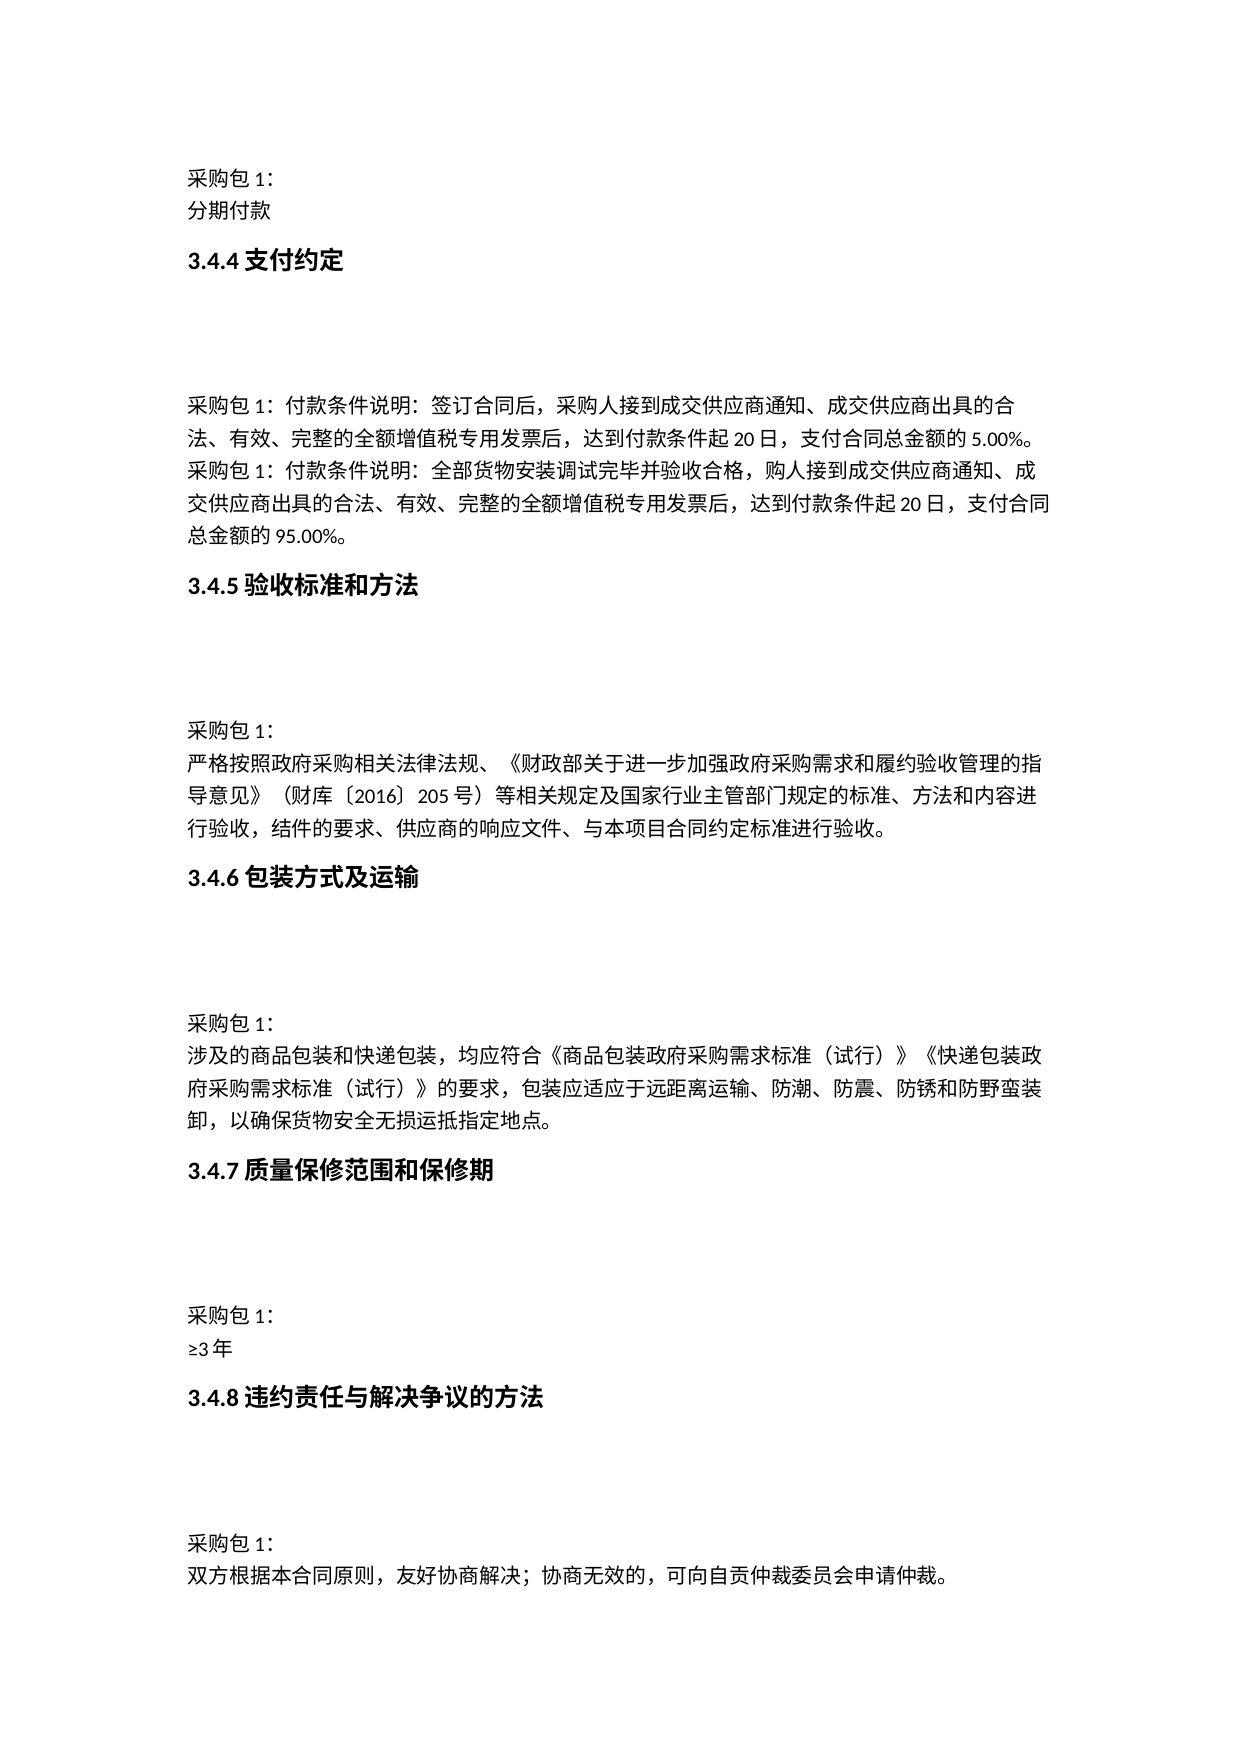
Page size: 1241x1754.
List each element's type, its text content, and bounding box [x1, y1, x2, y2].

text 采购包1： [187, 714, 1053, 747]
text 分期付款 [187, 194, 1053, 227]
text ≥3年 [187, 1332, 1053, 1364]
text 采购包1：付款条件说明：全部货物安装调试完毕并验收合格，购人接到成交供应商通知、成交供应商出具的合法、有效、完整的全额增值税专用发票后，达到付款条件起20日，支付合同总金额的95.00%。 [187, 454, 1053, 552]
text 3.4.6包装方式及运输 [187, 844, 1053, 909]
text 采购包1： [187, 162, 1053, 194]
text 采购包1： [187, 1299, 1053, 1332]
text 涉及的商品包装和快递包装，均应符合《商品包装政府采购需求标准（试行）》《快递包装政府采购需求标准（试行）》的要求，包装应适应于远距离运输、防潮、防震、防锈和防野蛮装卸，以确保货物安全无损运抵指定地点。 [187, 1039, 1053, 1137]
text 3.4.7质量保修范围和保修期 [187, 1137, 1053, 1202]
text 严格按照政府采购相关法律法规、《财政部关于进一步加强政府采购需求和履约验收管理的指导意见》（财库〔2016〕205 号）等相关规定及国家行业主管部门规定的标准、方法和内容进行验收，结件的要求、供应商的响应文件、与本项目合同约定标准进行验收。 [187, 747, 1053, 844]
text 3.4.8违约责任与解决争议的方法 [187, 1364, 1053, 1429]
text 采购包1： [187, 1007, 1053, 1039]
text 3.4.4支付约定 [187, 227, 1053, 292]
text 采购包1： [187, 1527, 1053, 1559]
text 3.4.5验收标准和方法 [187, 552, 1053, 617]
text 采购包1：付款条件说明：签订合同后，采购人接到成交供应商通知、成交供应商出具的合法、有效、完整的全额增值税专用发票后，达到付款条件起20日，支付合同总金额的5.00%。 [187, 389, 1053, 454]
text 双方根据本合同原则，友好协商解决；协商无效的，可向自贡仲裁委员会申请仲裁。 [187, 1559, 1053, 1592]
